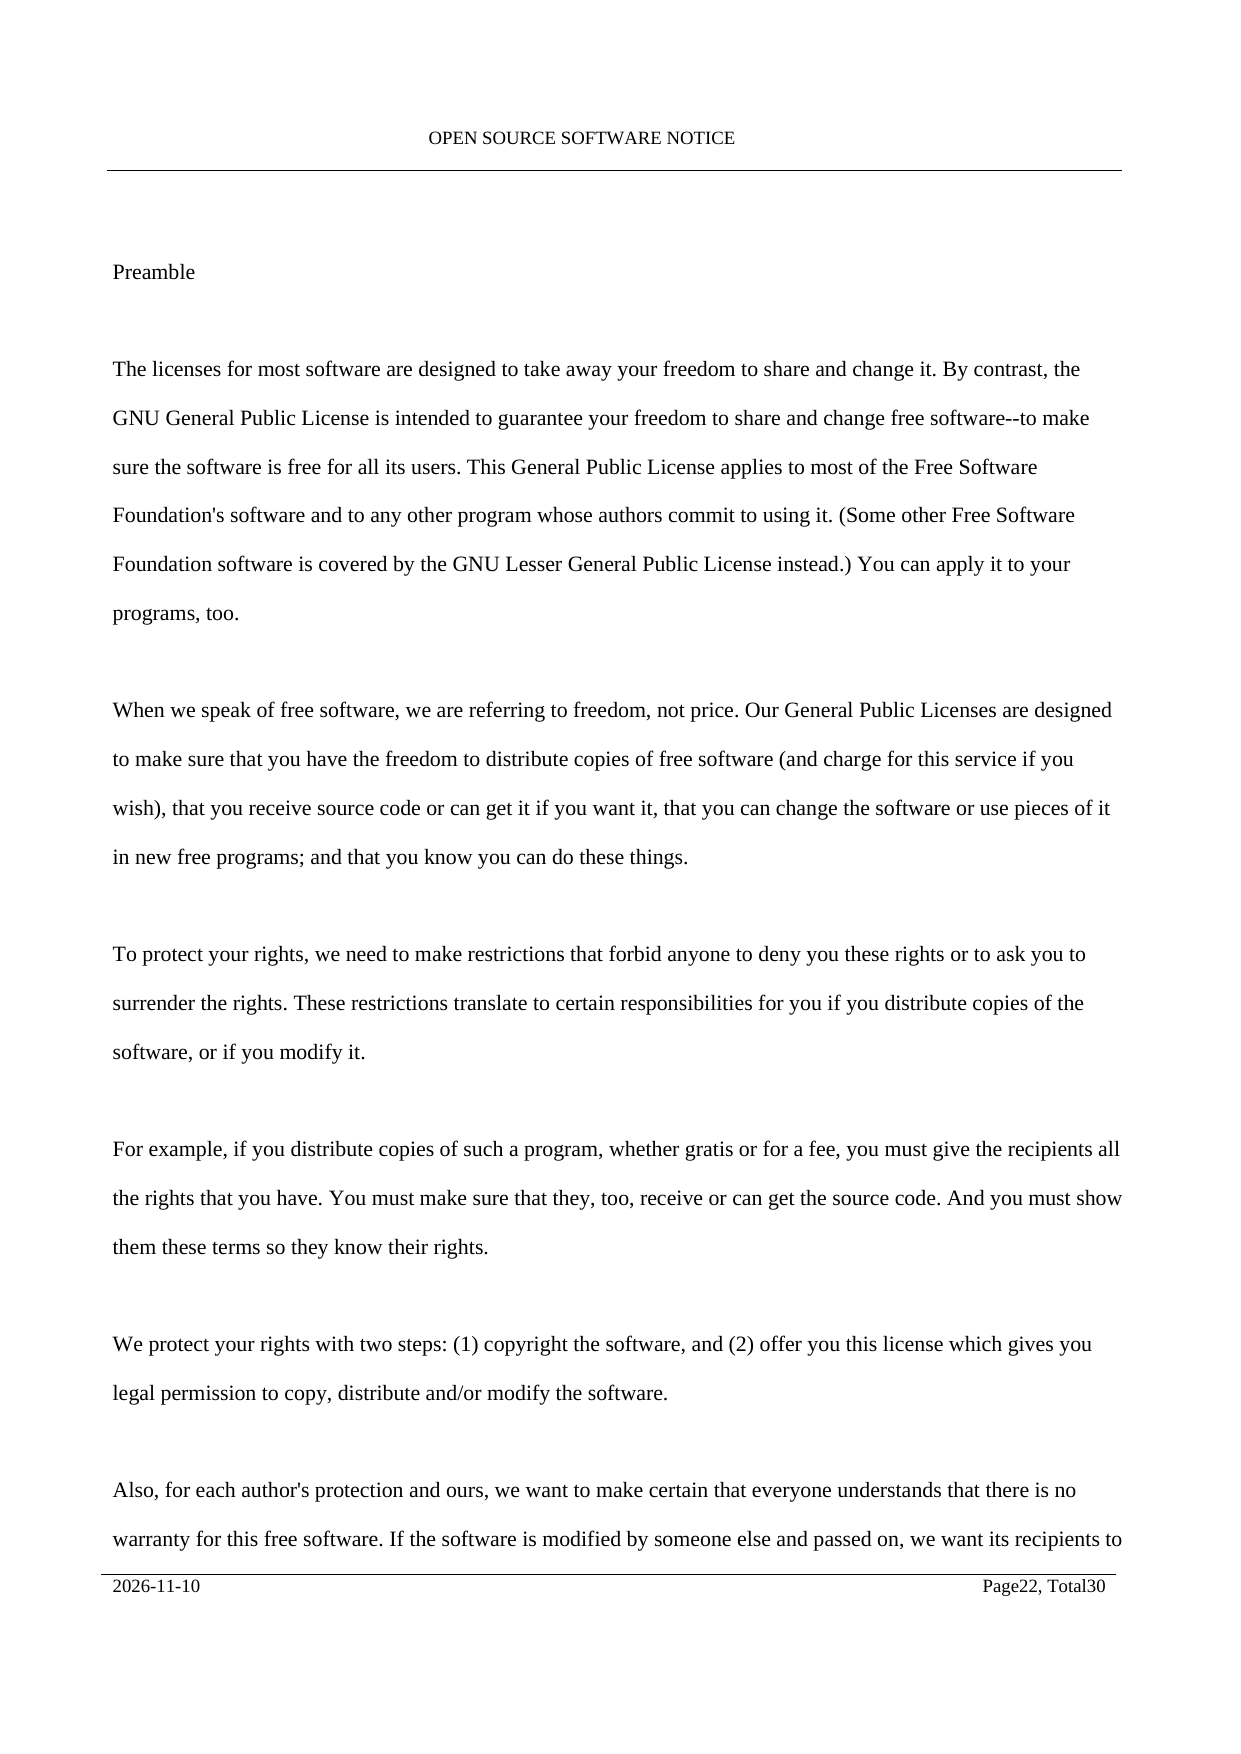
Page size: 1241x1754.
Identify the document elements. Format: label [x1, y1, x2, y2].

text [112, 206, 1128, 1555]
